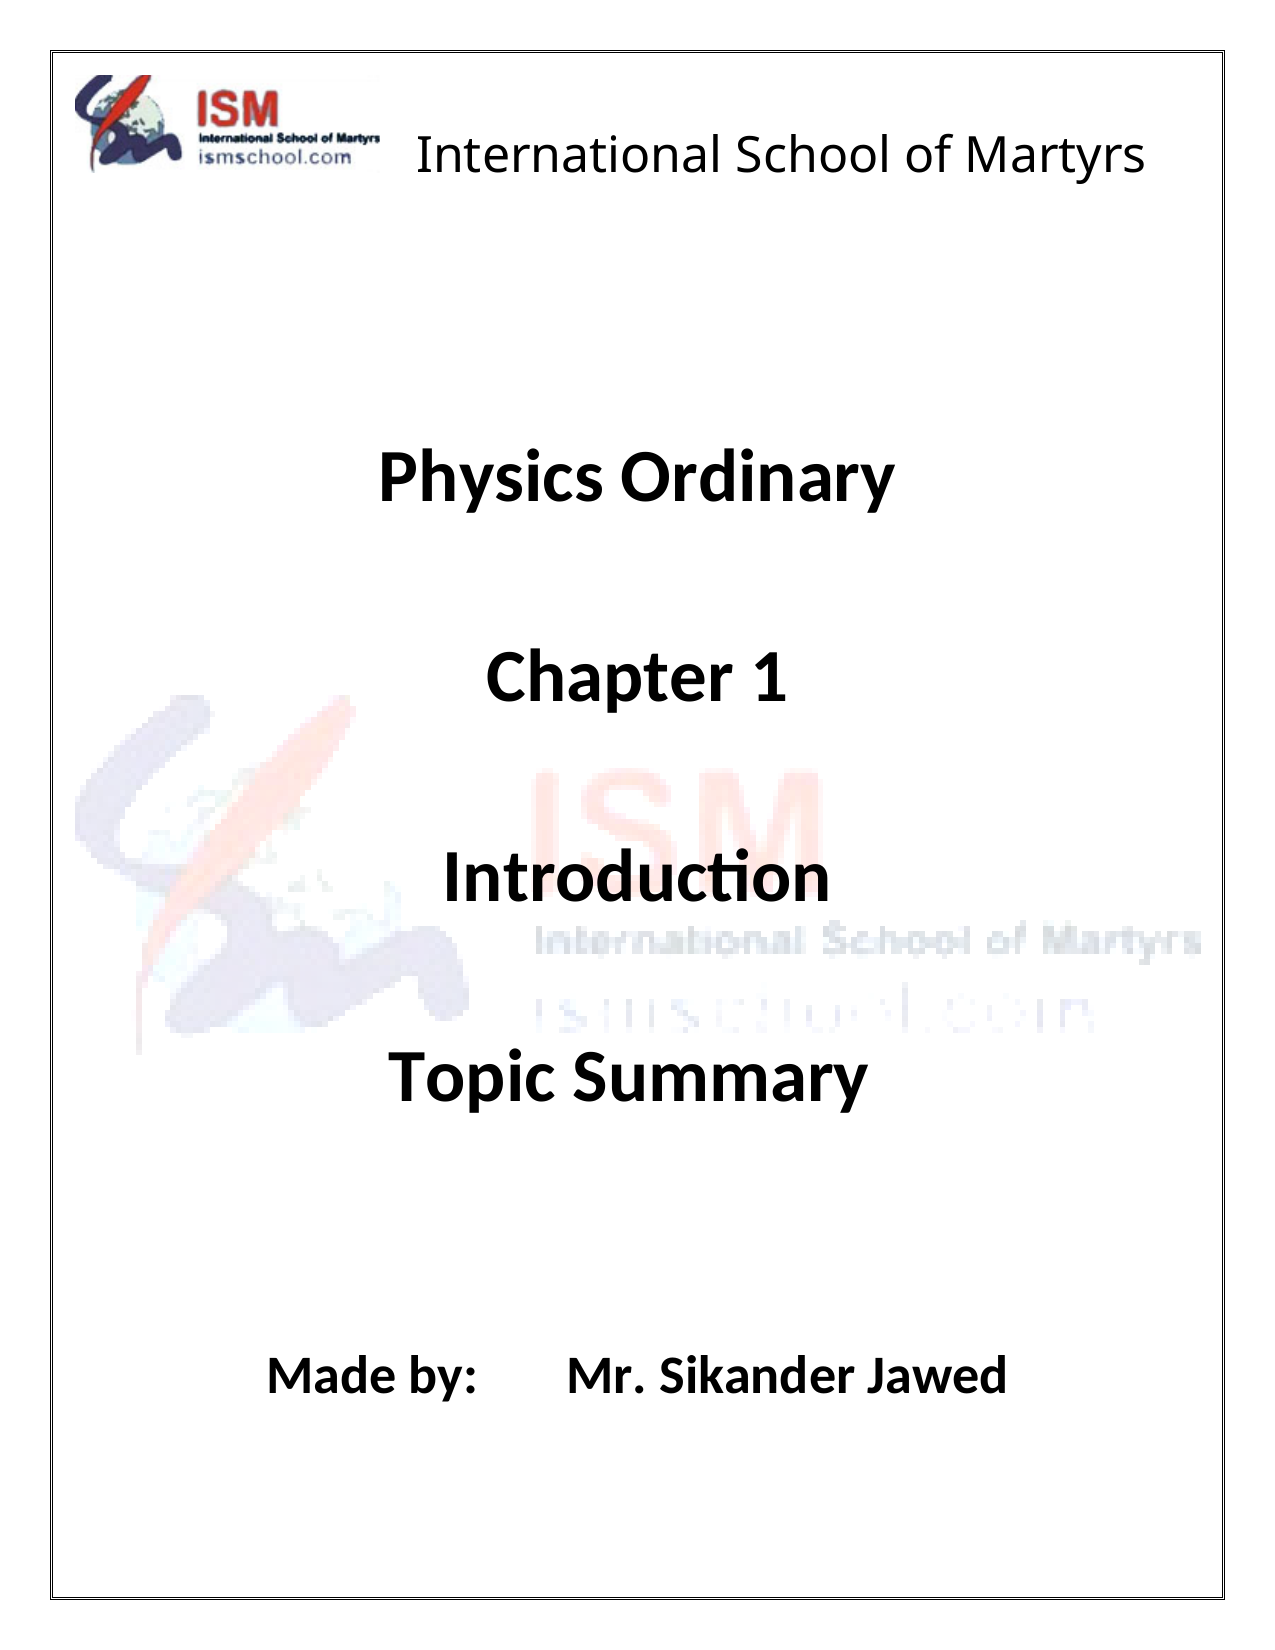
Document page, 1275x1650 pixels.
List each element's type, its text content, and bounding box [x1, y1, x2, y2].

picture [75, 75, 380, 173]
text Made by: Mr. Sikander Jawed [75, 1341, 1200, 1407]
text Chapter 1 [75, 629, 1200, 720]
text Topic Summary [75, 1028, 1200, 1148]
text Physics Ordinary [75, 429, 1200, 521]
text Introduction [75, 829, 1200, 920]
